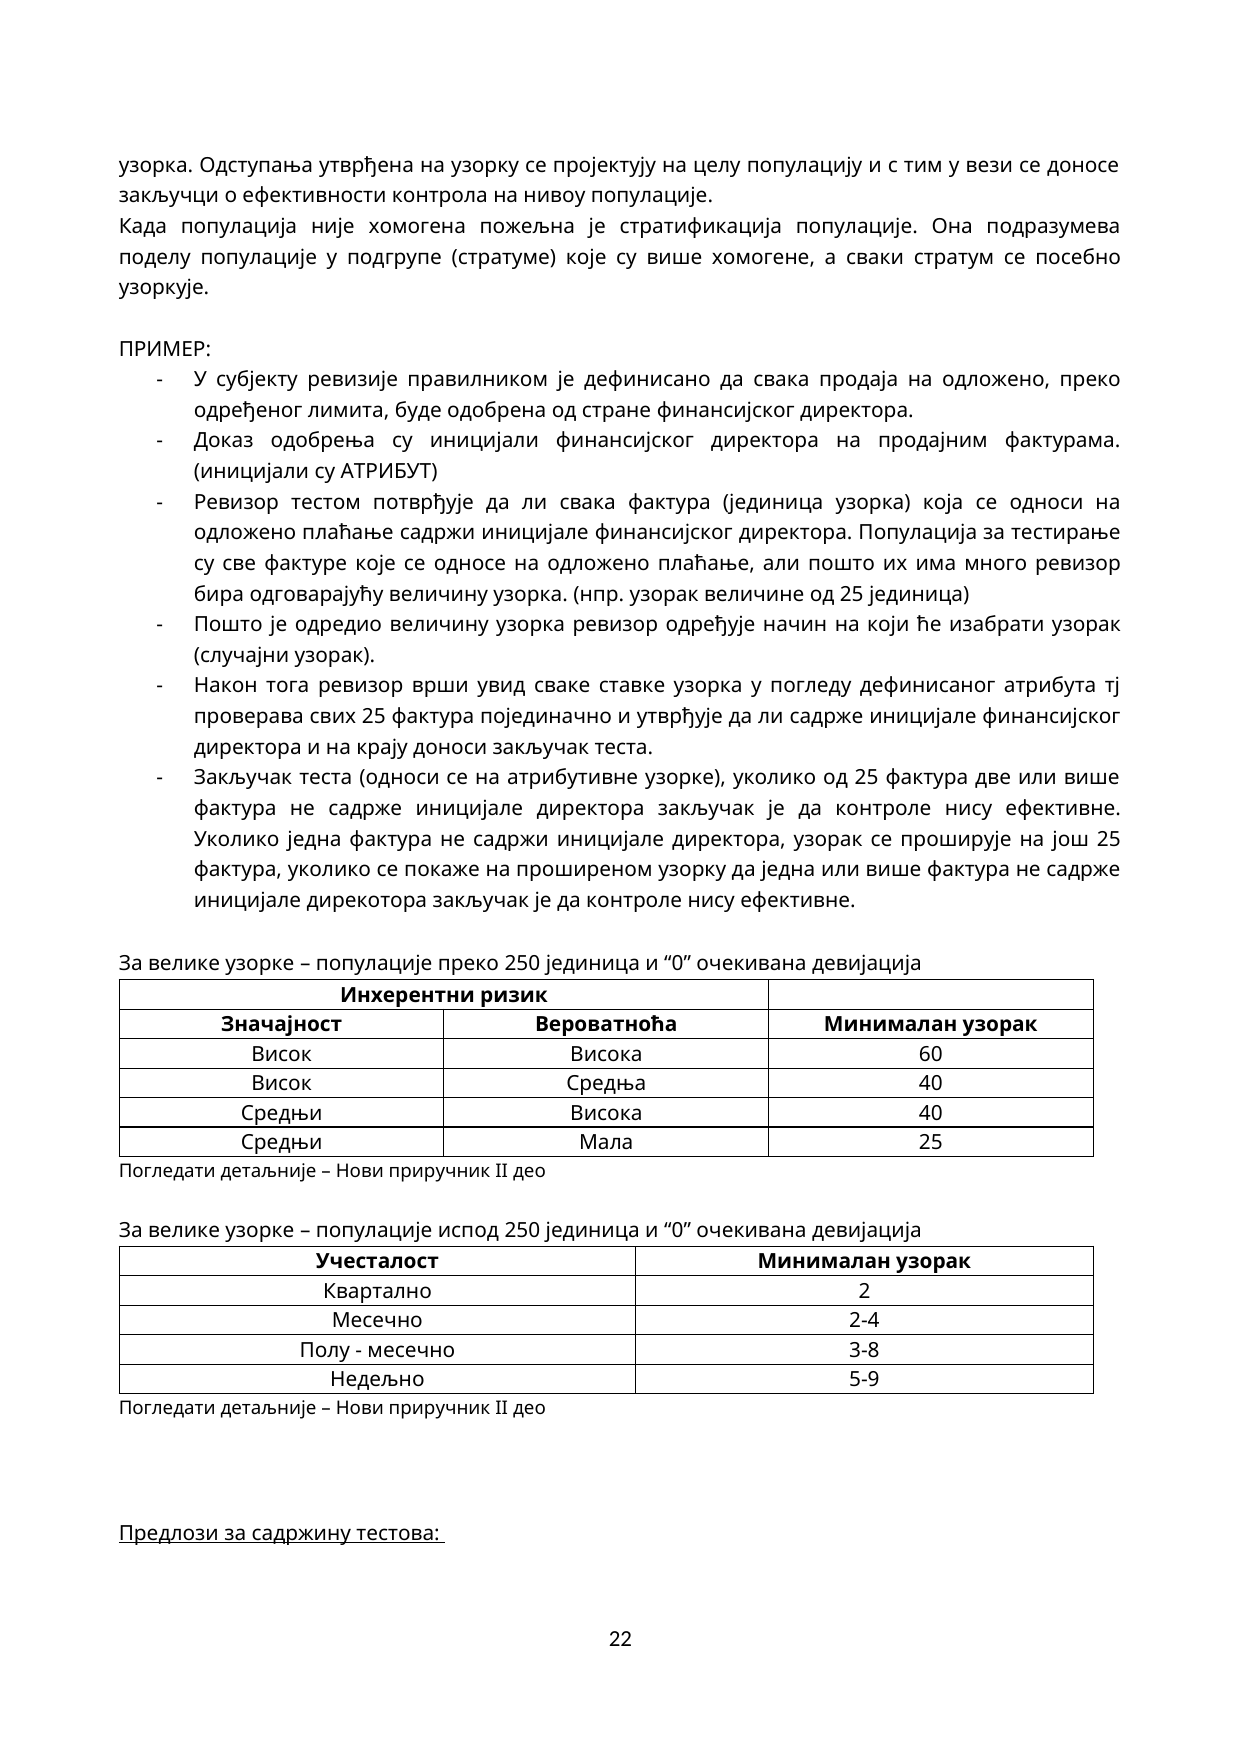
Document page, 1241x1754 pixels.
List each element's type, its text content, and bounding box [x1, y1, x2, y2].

list Доказ одобрења су иницијали финансијског директора на продајним фактурама. (иницијали су АТРИБУТ) [156, 426, 1122, 485]
text Погледати детаљније – Нови приручник II део [118, 1394, 1122, 1419]
table_cell Висока [444, 1098, 768, 1126]
table_cell Вероватноћа [444, 1010, 768, 1038]
table_cell Квартално [120, 1276, 635, 1304]
table_header Минималан узорак [636, 1247, 1093, 1275]
list Након тога ревизор врши увид сваке ставке узорка у погледу дефинисаног атрибута тј проверава свих 25 фактура појединачно и утврђује да ли садрже иницијале финансијског директора и на крају доноси закључак теста. [156, 671, 1122, 760]
table_cell 3-8 [636, 1335, 1093, 1363]
table_cell Висок [120, 1069, 443, 1097]
table_cell Недељно [120, 1365, 635, 1393]
table_cell 60 [769, 1039, 1093, 1067]
table_cell Мала [444, 1128, 768, 1156]
table_cell Полу - месечно [120, 1335, 635, 1363]
text Предлози за садржину тестова: [118, 1518, 1122, 1546]
table_header Инхерентни ризик [120, 980, 768, 1008]
table_cell 25 [769, 1128, 1093, 1156]
text За велике узорке – популације преко 250 јединица и “0” очекивана девијација [118, 948, 1122, 977]
table_cell Минималан узорак [769, 1010, 1093, 1038]
table_cell 2 [636, 1276, 1093, 1304]
text Када популација није хомогена пожељна је стратификација популације. Она подразумева поделу популације у подгрупе (стратуме) које су више хомогене, а сваки стратум се посебно узоркује. [118, 211, 1122, 301]
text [118, 150, 1122, 209]
table_cell 5-9 [636, 1365, 1093, 1393]
table_cell 2-4 [636, 1306, 1093, 1334]
table_cell Висока [444, 1039, 768, 1067]
table_cell Значајност [120, 1010, 443, 1038]
text ПРИМЕР: [118, 334, 1122, 362]
list Ревизор тестом потврђује да ли свака фактура (јединица узорка) која се односи на одложено плаћање садржи иницијале финансијског директора. Популација за тестирање су све фактуре које се односе на одложено плаћање, али пошто их има много ревизор бира одговарајућу величину узорка. (нпр. узорак величине од 25 јединица) [156, 487, 1122, 607]
table_cell 40 [769, 1069, 1093, 1097]
list У субјекту ревизије правилником је дефинисано да свака продаја на одложено, преко одређеног лимита, буде одобрена од стране финансијског директора. [156, 364, 1122, 423]
table_cell Средњи [120, 1098, 443, 1126]
table_cell Средња [444, 1069, 768, 1097]
table_cell Средњи [120, 1128, 443, 1156]
table_header [769, 980, 1093, 1008]
list Пошто је одредио величину узорка ревизор одређује начин на који ће изабрати узорак (случајни узорак). [156, 609, 1122, 668]
list Закључак теста (односи се на атрибутивне узорке), уколико од 25 фактура две или више фактура не садрже иницијале директора закључак је да контроле нису ефективне. Уколико једна фактура не садржи иницијале директора, узорак се проширује на још 25 фактура, уколико се покаже на проширеном узорку да једна или више фактура не садрже иницијале дирекотора закључак је да контроле нису ефективне. [156, 762, 1122, 913]
text За велике узорке – популације испод 250 јединица и “0” очекивана девијација [118, 1215, 1122, 1243]
table_header Учесталост [120, 1247, 635, 1275]
table_cell Висок [120, 1039, 443, 1067]
text Погледати детаљније – Нови приручник II део [118, 1157, 1122, 1182]
table_cell 40 [769, 1098, 1093, 1126]
table_cell Месечно [120, 1306, 635, 1334]
